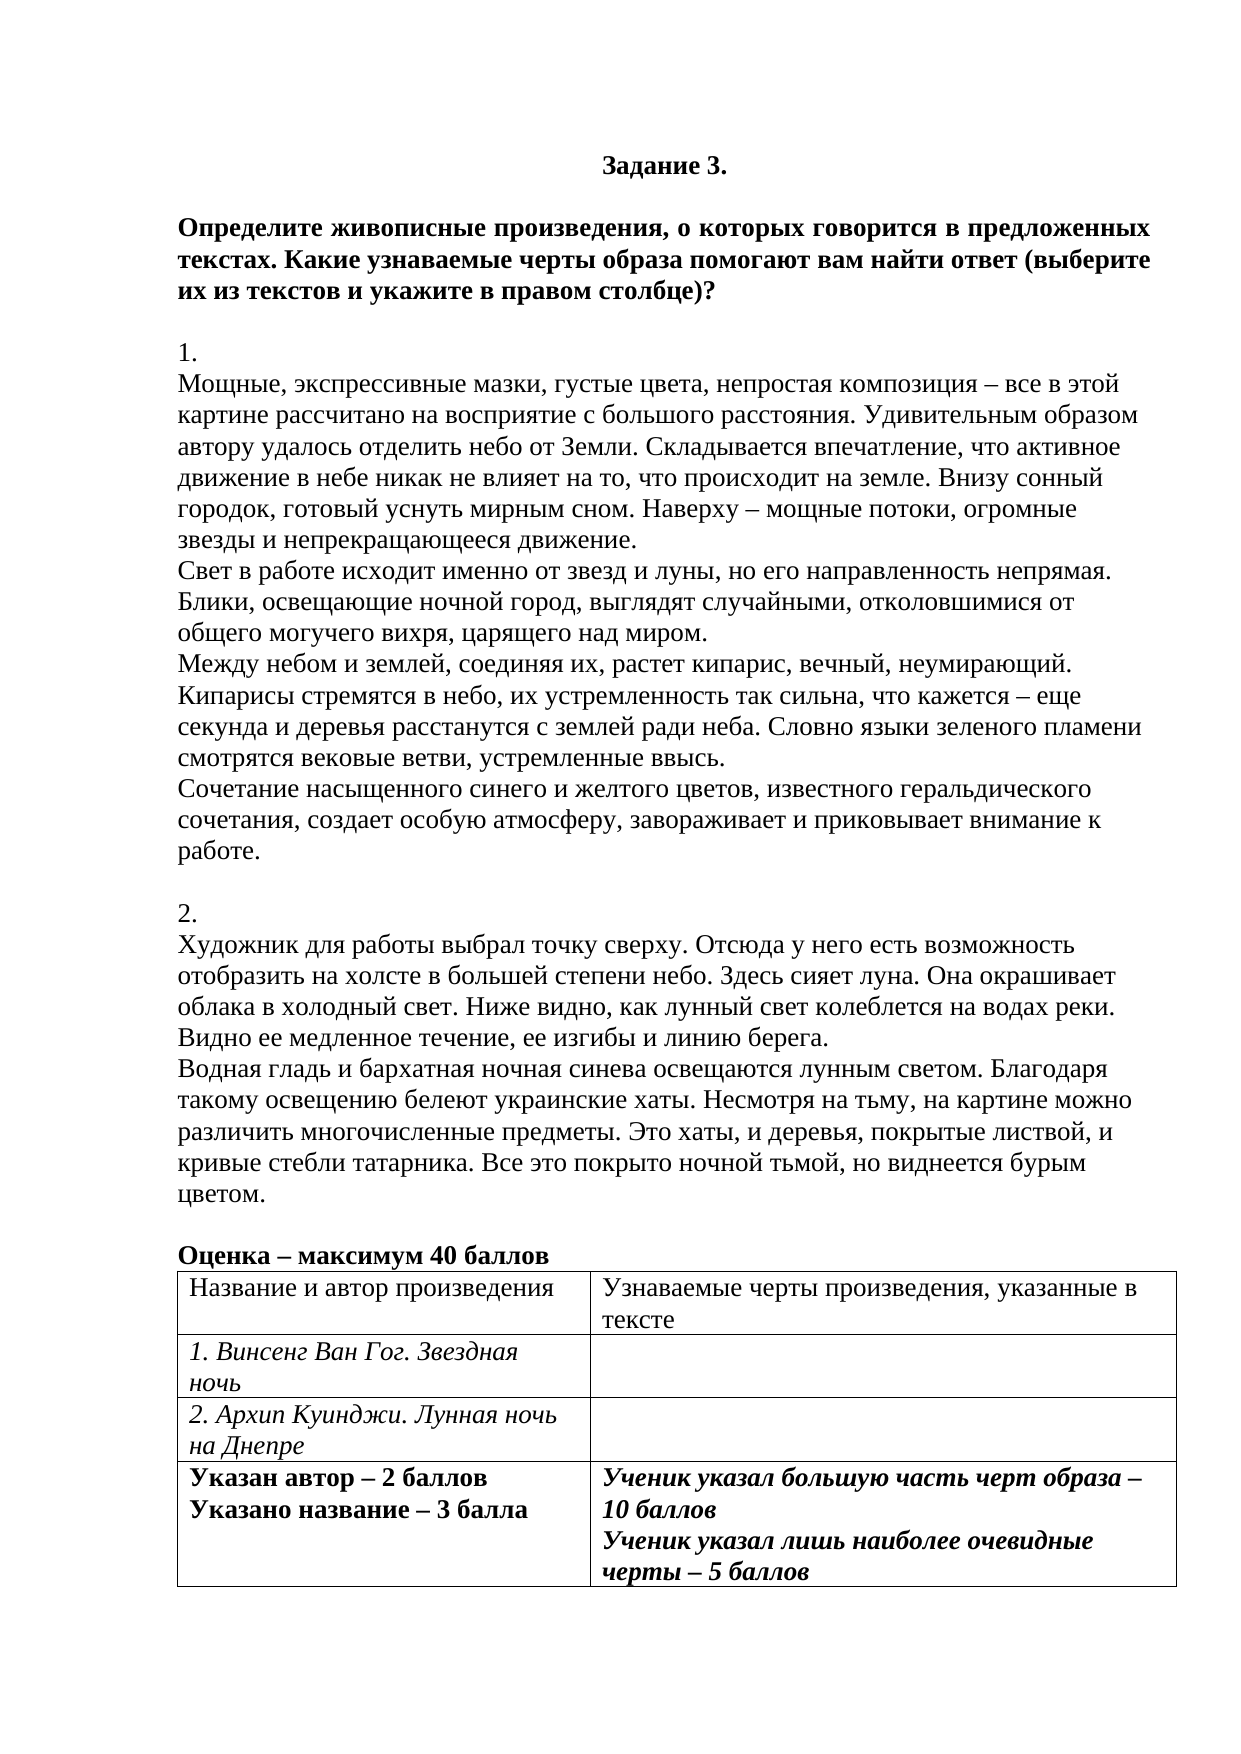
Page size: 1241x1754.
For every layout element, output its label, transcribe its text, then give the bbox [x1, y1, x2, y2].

text 2. [177, 897, 1152, 928]
table_cell 1. Винсенг Ван Гог. Звездная ночь [178, 1335, 590, 1397]
text Задание 3. [177, 149, 1152, 180]
text Художник для работы выбрал точку сверху. Отсюда у него есть возможность отобразить на холсте в большей степени небо. Здесь сияет луна. Она окрашивает облака в холодный свет. Ниже видно, как лунный свет колеблется на водах реки. Видно ее медленное течение, ее изгибы и линию берега. [177, 928, 1152, 1052]
table_header Узнаваемые черты произведения, указанные в тексте [591, 1272, 1176, 1334]
table_header Название и автор произведения [178, 1272, 590, 1334]
text Оценка – максимум 40 баллов [177, 1239, 1152, 1271]
text Между небом и землей, соединяя их, растет кипарис, вечный, неумирающий. Кипарисы стремятся в небо, их устремленность так сильна, что кажется – еще секунда и деревья расстанутся с землей ради неба. Словно языки зеленого пламени смотрятся вековые ветви, устремленные ввысь. [177, 648, 1152, 772]
table_cell Ученик указал большую часть черт образа – 10 баллов Ученик указал лишь наиболее очевидные черты – 5 баллов [591, 1462, 1176, 1586]
table_cell 2. Архип Куинджи. Лунная ночь на Днепре [178, 1398, 590, 1461]
text Свет в работе исходит именно от звезд и луны, но его направленность непрямая. Блики, освещающие ночной город, выглядят случайными, отколовшимися от общего могучего вихря, царящего над миром. [177, 554, 1152, 648]
table_cell Указан автор – 2 баллов Указано название – 3 балла [178, 1462, 590, 1586]
table_cell [591, 1335, 1176, 1397]
text Водная гладь и бархатная ночная синева освещаются лунным светом. Благодаря такому освещению белеют украинские хаты. Несмотря на тьму, на картине можно различить многочисленные предметы. Это хаты, и деревья, покрытые листвой, и кривые стебли татарника. Все это покрыто ночной тьмой, но виднеется бурым цветом. [177, 1052, 1152, 1208]
table_cell [591, 1398, 1176, 1461]
text 1. [177, 336, 1152, 367]
text Сочетание насыщенного синего и желтого цветов, известного геральдического сочетания, создает особую атмосферу, завораживает и приковывает внимание к работе. [177, 772, 1152, 866]
text Определите живописные произведения, о которых говорится в предложенных текстах. Какие узнаваемые черты образа помогают вам найти ответ (выберите их из текстов и укажите в правом столбце)? [177, 212, 1152, 305]
text Мощные, экспрессивные мазки, густые цвета, непростая композиция – все в этой картине рассчитано на восприятие с большого расстояния. Удивительным образом автору удалось отделить небо от Земли. Складывается впечатление, что активное движение в небе никак не влияет на то, что происходит на земле. Внизу сонный городок, готовый уснуть мирным сном. Наверху – мощные потоки, огромные звезды и непрекращающееся движение. [177, 367, 1152, 554]
